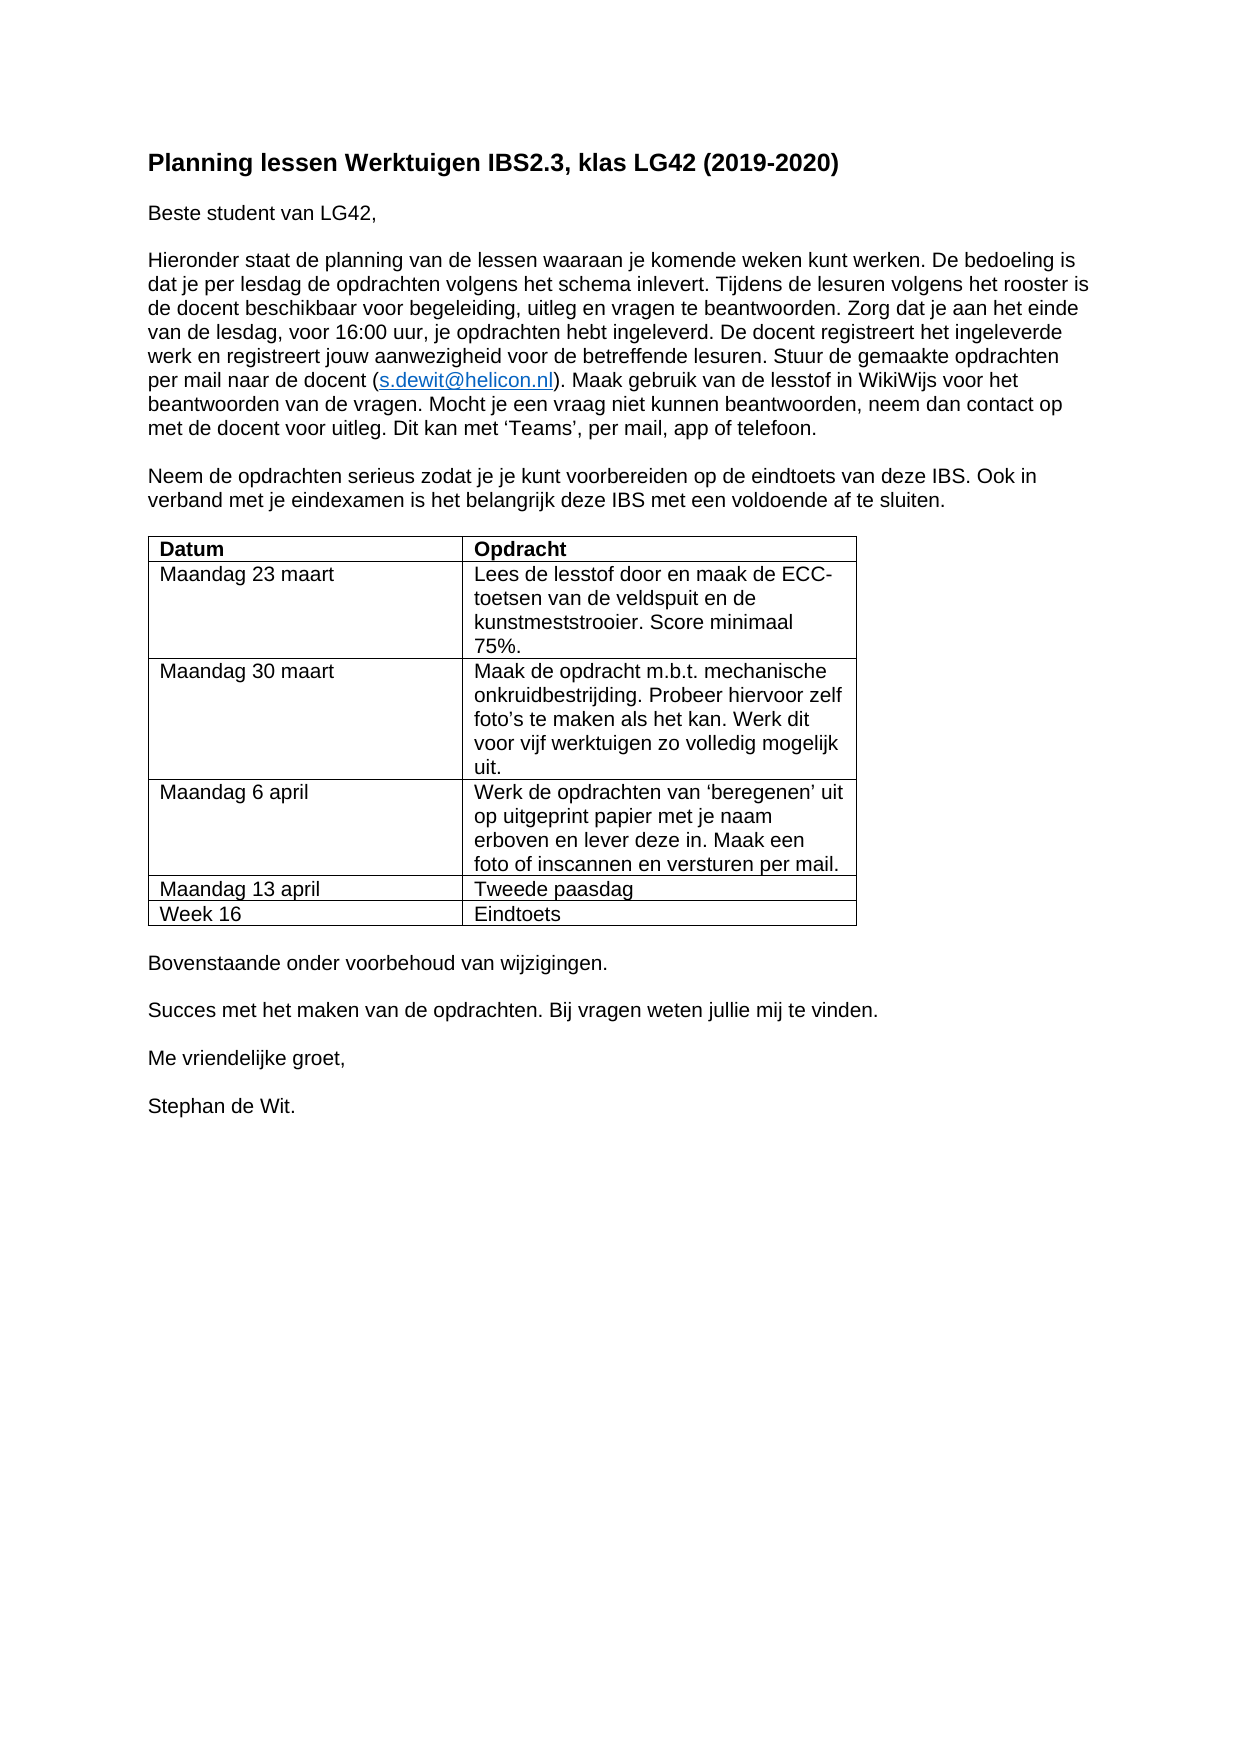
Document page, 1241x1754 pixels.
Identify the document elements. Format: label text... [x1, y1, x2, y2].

table_cell Lees de lesstof door en maak de ECC-toetsen van de veldspuit en de kunstmeststrooier. Score minimaal 75%. [463, 562, 856, 658]
table_cell Eindtoets [463, 901, 856, 925]
table_cell Maandag 6 april [149, 780, 462, 875]
table_cell Tweede paasdag [463, 876, 856, 900]
table_cell Maak de opdracht m.b.t. mechanische onkruidbestrijding. Probeer hiervoor zelf foto’s te maken als het kan. Werk dit voor vijf werktuigen zo volledig mogelijk uit. [463, 659, 856, 778]
table_cell Maandag 23 maart [149, 562, 462, 658]
text Beste student van LG42, [148, 200, 1093, 224]
text Me vriendelijke groet, [148, 1046, 1093, 1070]
table_cell Maandag 13 april [149, 876, 462, 900]
text Hieronder staat de planning van de lessen waaraan je komende weken kunt werken. De bedoeling is dat je per lesdag de opdrachten volgens het schema inlevert. Tijdens de lesuren volgens het rooster is de docent beschikbaar voor begeleiding, uitleg en vragen te beantwoorden. Zorg dat je aan het einde van de lesdag, voor 16:00 uur, je opdrachten hebt ingeleverd. De docent registreert het ingeleverde werk en registreert jouw aanwezigheid voor de betreffende lesuren. Stuur de gemaakte opdrachten per mail naar de docent (s.dewit@helicon.nl). Maak gebruik van de lesstof in WikiWijs voor het beantwoorden van de vragen. Mocht je een vraag niet kunnen beantwoorden, neem dan contact op met de docent voor uitleg. Dit kan met ‘Teams’, per mail, app of telefoon. [148, 248, 1093, 440]
table_header Opdracht [463, 537, 856, 561]
table_cell Werk de opdrachten van ‘beregenen’ uit op uitgeprint papier met je naam erboven en lever deze in. Maak een foto of inscannen en versturen per mail. [463, 780, 856, 875]
text Stephan de Wit. [148, 1094, 1093, 1118]
text Bovenstaande onder voorbehoud van wijzigingen. [148, 950, 1093, 974]
table_header Datum [149, 537, 462, 561]
table_cell Maandag 30 maart [149, 659, 462, 778]
text Planning lessen Werktuigen IBS2.3, klas LG42 (2019-2020) [148, 148, 1093, 176]
text Neem de opdrachten serieus zodat je je kunt voorbereiden op de eindtoets van deze IBS. Ook in verband met je eindexamen is het belangrijk deze IBS met een voldoende af te sluiten. [148, 464, 1093, 512]
text Succes met het maken van de opdrachten. Bij vragen weten jullie mij te vinden. [148, 998, 1093, 1022]
table_cell Week 16 [149, 901, 462, 925]
